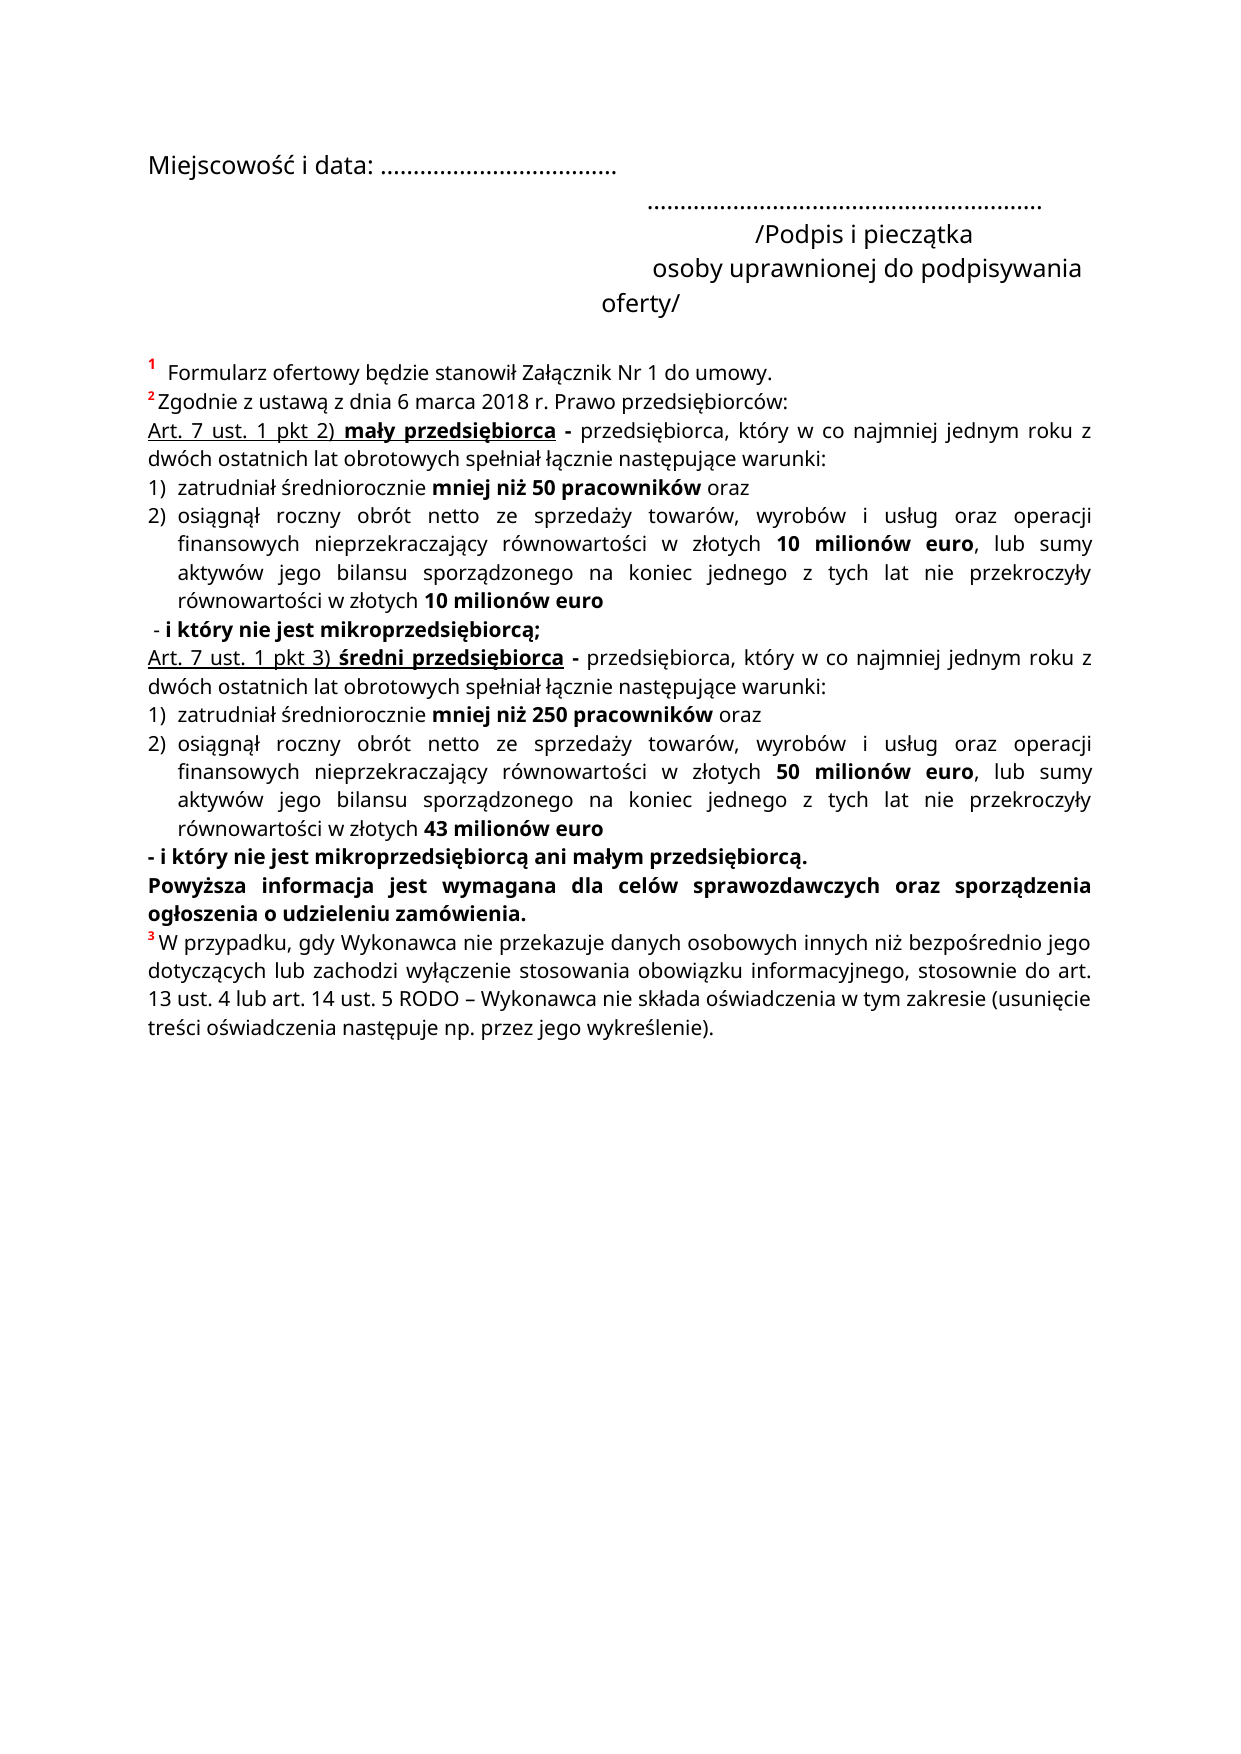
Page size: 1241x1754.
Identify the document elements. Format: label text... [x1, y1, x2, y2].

text ………….……………………..…………..……. [189, 182, 1093, 217]
list zatrudniał średniorocznie mniej niż 50 pracowników oraz [148, 473, 1093, 501]
text Miejscowość i data: ……………………………… [148, 148, 1093, 182]
list osiągnął roczny obrót netto ze sprzedaży towarów, wyrobów i usług oraz operacji finansowych nieprzekraczający równowartości w złotych 10 milionów euro, lub sumy aktywów jego bilansu sporządzonego na koniec jednego z tych lat nie przekroczyły równowartości w złotych 10 milionów euro [148, 501, 1093, 615]
list zatrudniał średniorocznie mniej niż 250 pracowników oraz [148, 700, 1093, 729]
text - i który nie jest mikroprzedsiębiorcą; [148, 615, 1093, 643]
text 2 Zgodnie z ustawą z dnia 6 marca 2018 r. Prawo przedsiębiorców: [148, 387, 1093, 416]
text - i który nie jest mikroprzedsiębiorcą ani małym przedsiębiorcą. [148, 842, 1093, 871]
text osoby uprawnionej do podpisywania oferty/ [189, 251, 1093, 319]
list osiągnął roczny obrót netto ze sprzedaży towarów, wyrobów i usług oraz operacji finansowych nieprzekraczający równowartości w złotych 50 milionów euro, lub sumy aktywów jego bilansu sporządzonego na koniec jednego z tych lat nie przekroczyły równowartości w złotych 43 milionów euro [148, 729, 1093, 842]
text 1 Formularz ofertowy będzie stanowił Załącznik Nr 1 do umowy. [148, 353, 1093, 387]
text Art. 7 ust. 1 pkt 2) mały przedsiębiorca - przedsiębiorca, który w co najmniej jednym roku z dwóch ostatnich lat obrotowych spełniał łącznie następujące warunki: [148, 416, 1093, 473]
text Art. 7 ust. 1 pkt 3) średni przedsiębiorca - przedsiębiorca, który w co najmniej jednym roku z dwóch ostatnich lat obrotowych spełniał łącznie następujące warunki: [148, 643, 1093, 700]
text Powyższa informacja jest wymagana dla celów sprawozdawczych oraz sporządzenia ogłoszenia o udzieleniu zamówienia. [148, 871, 1093, 928]
text /Podpis i pieczątka [189, 217, 1093, 251]
text 3 W przypadku, gdy Wykonawca nie przekazuje danych osobowych innych niż bezpośrednio jego dotyczących lub zachodzi wyłączenie stosowania obowiązku informacyjnego, stosownie do art. 13 ust. 4 lub art. 14 ust. 5 RODO – Wykonawca nie składa oświadczenia w tym zakresie (usunięcie treści oświadczenia następuje np. przez jego wykreślenie). [148, 928, 1093, 1041]
